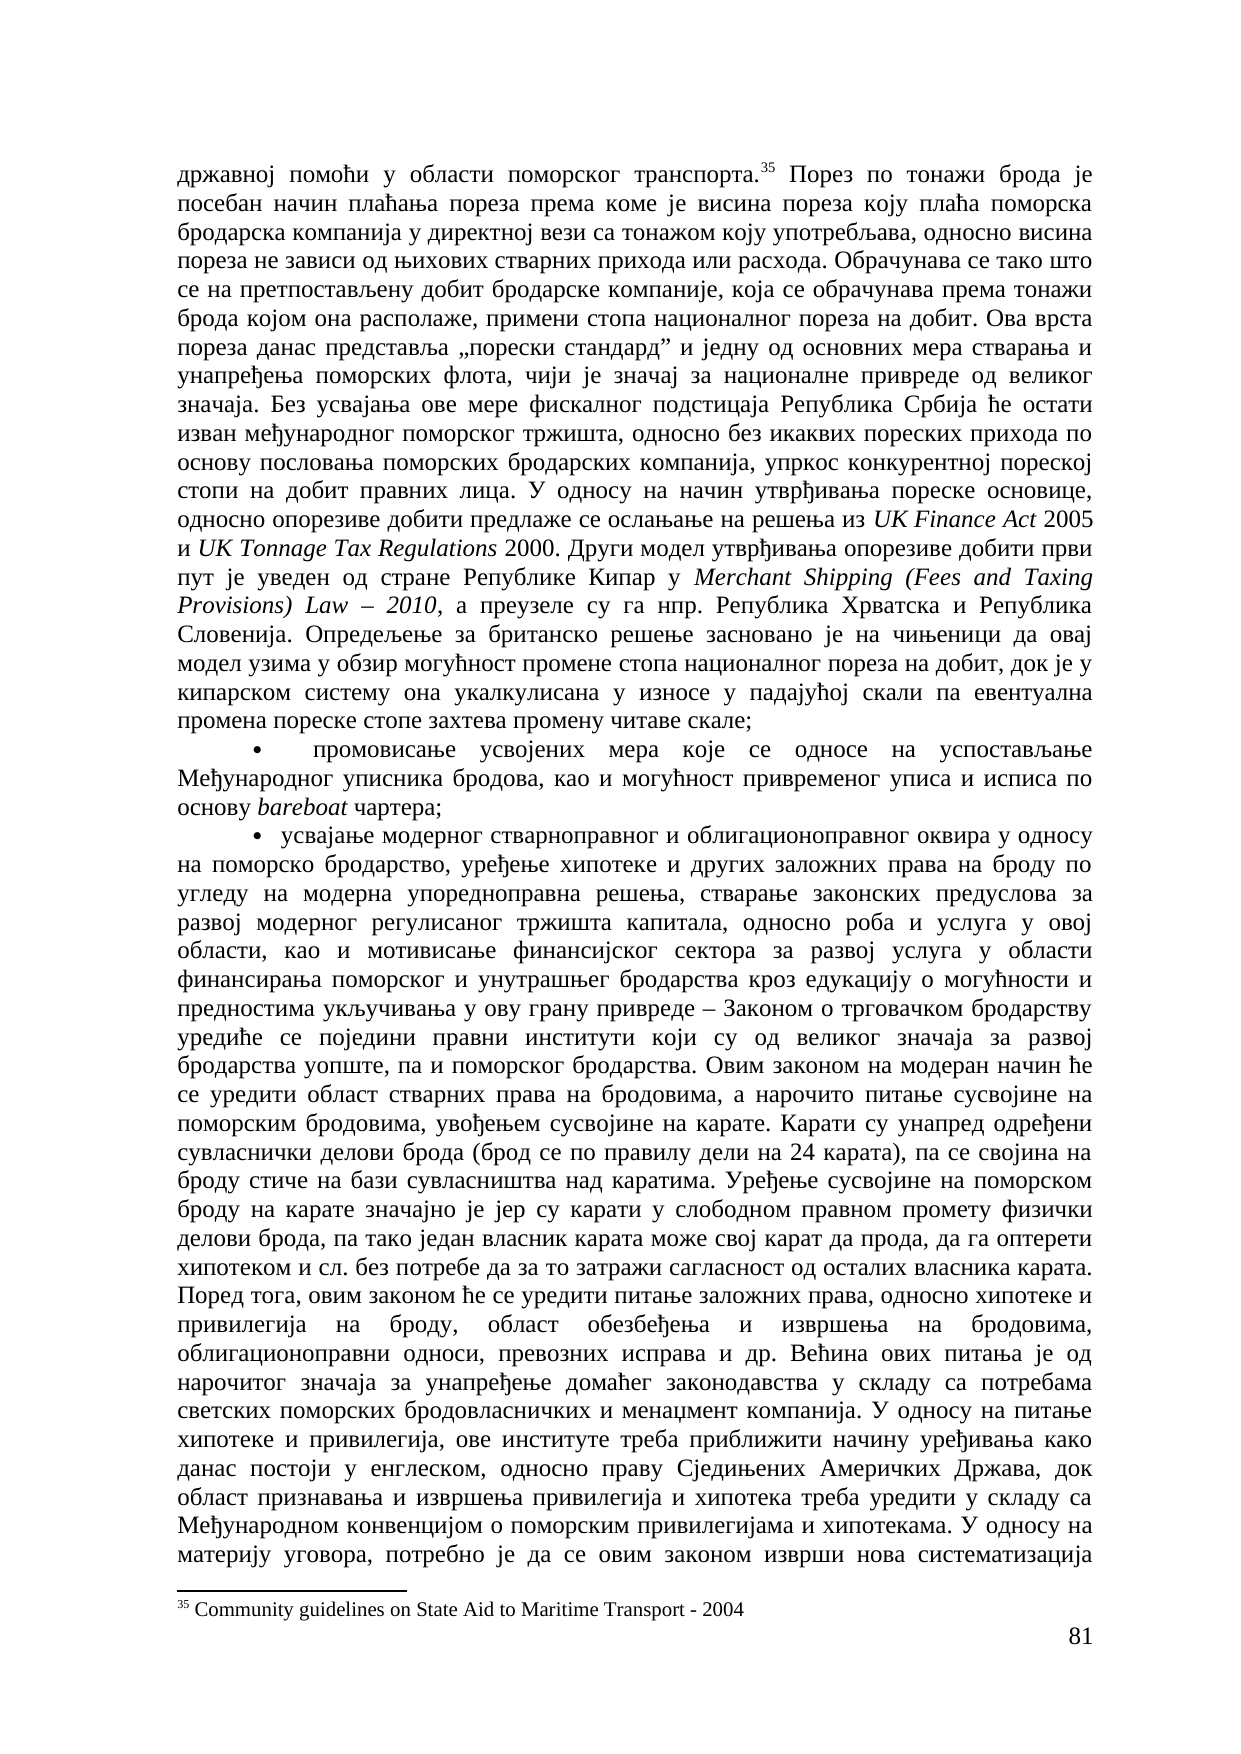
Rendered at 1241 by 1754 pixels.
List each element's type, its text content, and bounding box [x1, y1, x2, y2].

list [177, 821, 1093, 1568]
list промовисање усвојених мера које се односе на успостављање Међународног уписника бродова, као и могућност привременог уписа и исписа по основу bareboat чартера; [177, 734, 1093, 821]
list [177, 159, 1093, 734]
